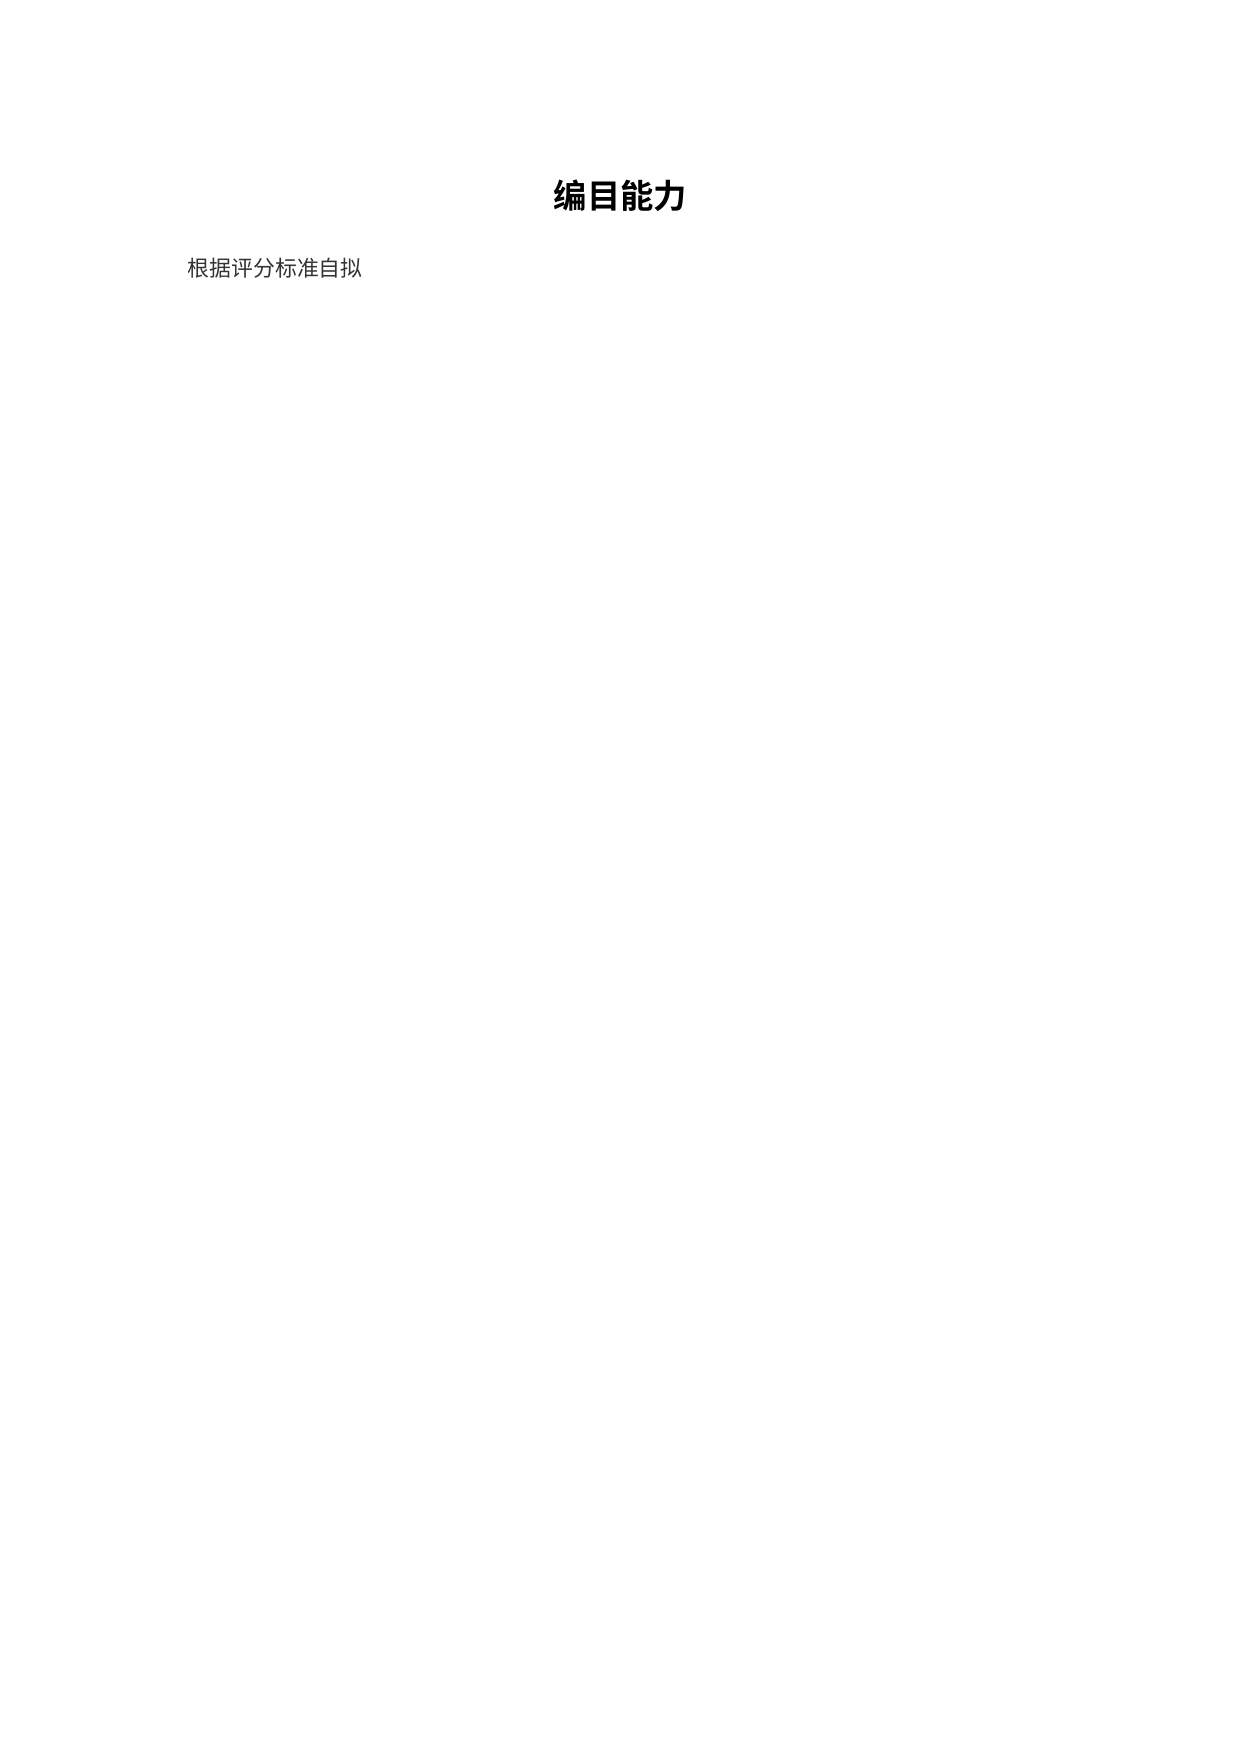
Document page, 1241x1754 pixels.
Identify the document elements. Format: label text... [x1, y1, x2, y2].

text 根据评分标准自拟 [187, 251, 1053, 283]
text 编目能力 [187, 162, 1053, 227]
